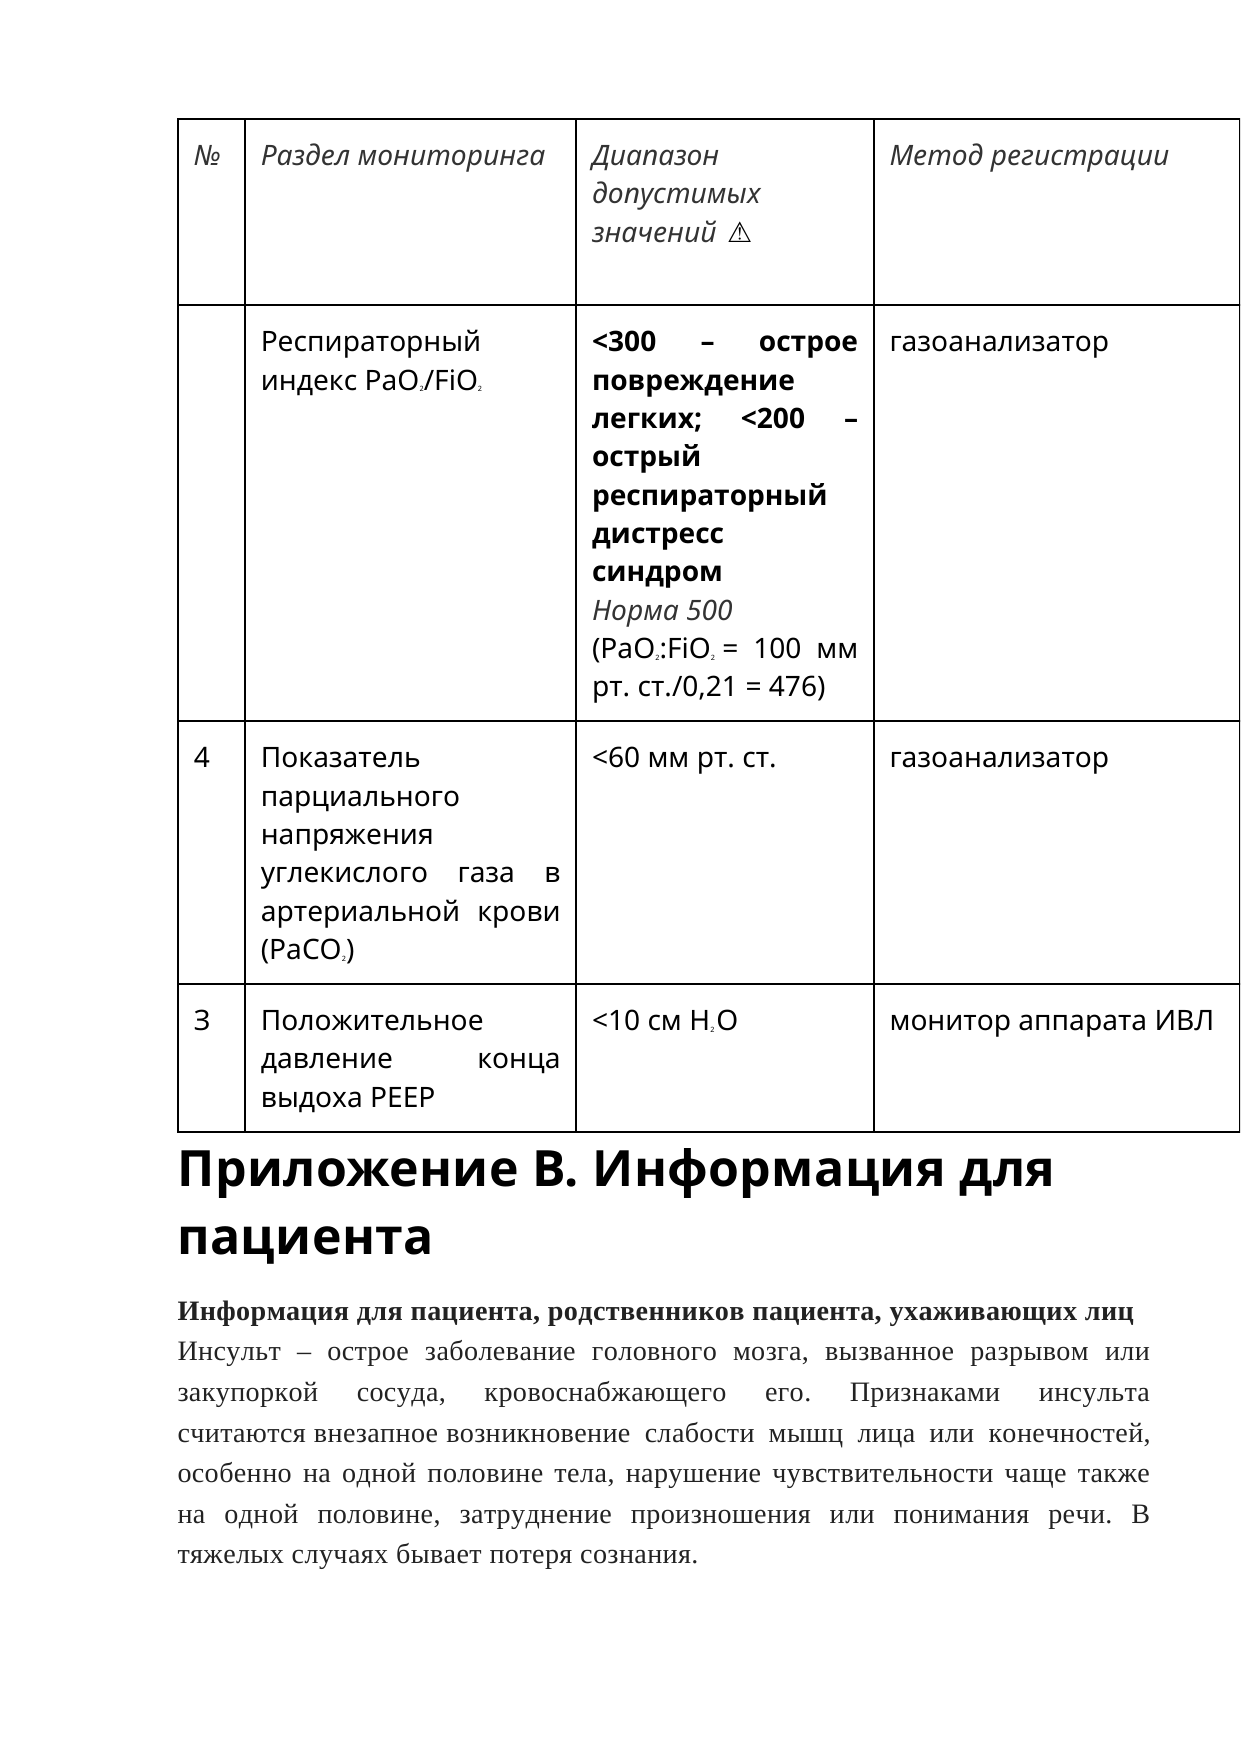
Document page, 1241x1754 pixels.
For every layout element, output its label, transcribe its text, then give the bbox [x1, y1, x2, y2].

table_cell 4 [179, 722, 244, 983]
table_cell Респираторный индекс PaO2/FiO2 [246, 306, 575, 720]
table_cell <10 см H2 O [577, 985, 873, 1131]
table_header Диапазон допустимых значений ⚠︎ [577, 120, 873, 304]
table_cell <60 мм рт. ст. [577, 722, 873, 983]
table_cell монитор аппарата ИВЛ [875, 985, 1239, 1131]
text Приложение В. Информация для пациента [177, 1133, 1152, 1269]
table_header № [179, 120, 244, 304]
table_cell [179, 306, 244, 720]
table_header Раздел мониторинга [246, 120, 575, 304]
table_cell Положительное давление конца выдоха РЕЕР [246, 985, 575, 1131]
table_header Метод регистрации [875, 120, 1239, 304]
table_cell газоанализатор [875, 722, 1239, 983]
text Инсульт – острое заболевание головного мозга, вызванное разрывом или закупоркой сосуда, кровоснабжающего его. Признаками инсульта считаются внезапное возникновение слабости мышц лица или конечностей, особенно на одной половине тела, нарушение чувствительности чаще также на одной половине, затруднение произношения или понимания речи. В тяжелых случаях бывает потеря сознания. [177, 1326, 1152, 1570]
text Информация для пациента, родственников пациента, ухаживающих лиц [177, 1286, 1152, 1326]
table_cell Показатель парциального напряжения углекислого газа в артериальной крови (PaCO2) [246, 722, 575, 983]
table_cell З [179, 985, 244, 1131]
table_cell <300 – острое повреждение легких; <200 – острый респираторный дистресс синдром Норма 500 (PaO2:FiO2 = 100 мм рт. ст./0,21 = 476) [577, 306, 873, 720]
table_cell газоанализатор [875, 306, 1239, 720]
